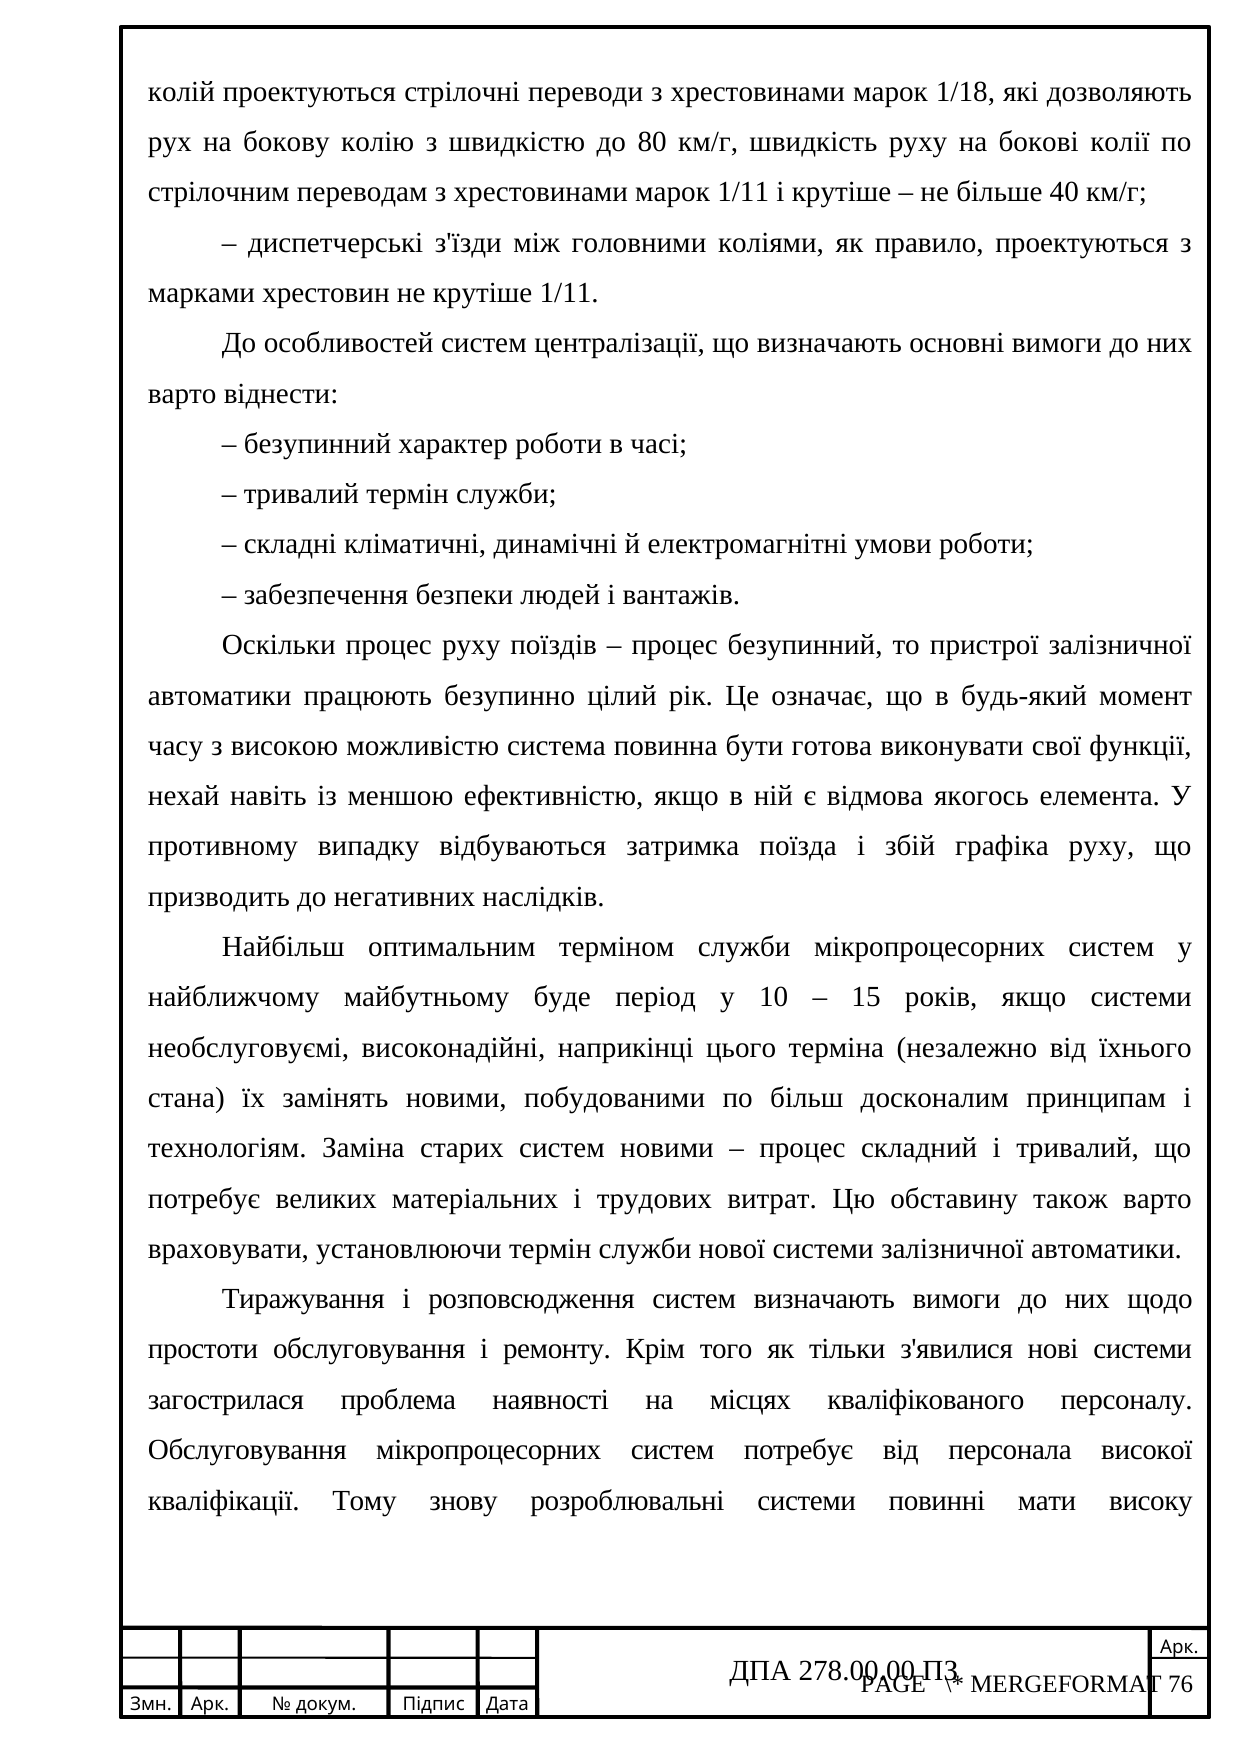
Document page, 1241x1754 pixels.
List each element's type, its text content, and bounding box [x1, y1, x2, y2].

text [148, 1281, 1193, 1516]
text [148, 74, 1193, 208]
text Найбільш оптимальним терміном служби мікропроцесорних систем у найближчому майбутньому буде період у 10 – 15 років, якщо системи необcлуговуємi, високонадiйнi, наприкінці цього терміна (незалежно від їхнього стана) їх замінять новими, побудованими по більш досконалим принципам і технологіям. Заміна старих систем новими – процес складний і тривалий, що потребує великих матеріальних і трудових витрат. Цю обставину також варто враховувати, установлюючи термін служби нової системи залізничної автоматики. [148, 929, 1193, 1264]
text До особливостей систем централізації, що визначають основні вимоги до них варто віднести: [148, 325, 1193, 409]
text – забезпечення безпеки людей і вантажів. [148, 577, 1193, 611]
text – тривалий термін служби; [148, 476, 1193, 510]
text – диспетчерські з'їзди між головними коліями, як правило, проектуються з марками хрестовин не крутіше 1/11. [148, 225, 1193, 309]
text – безупинний характер роботи в часi; [148, 426, 1193, 459]
text Оскільки процес руху поїздів – процес безупинний, то пристрої залізничної автоматики працюють безупинно цілий рік. Це означає, що в будь-який момент часу з високою можливістю система повинна бути готова виконувати свої функції, нехай навіть із меншою ефективністю, якщо в ній є відмова якогось елемента. У противному випадку відбуваються затримка поїзда і збій графіка руху, що призводить до негативних наслідків. [148, 627, 1193, 912]
text – складні кліматичні, динамічні й електромагнітні умови роботи; [148, 527, 1193, 560]
